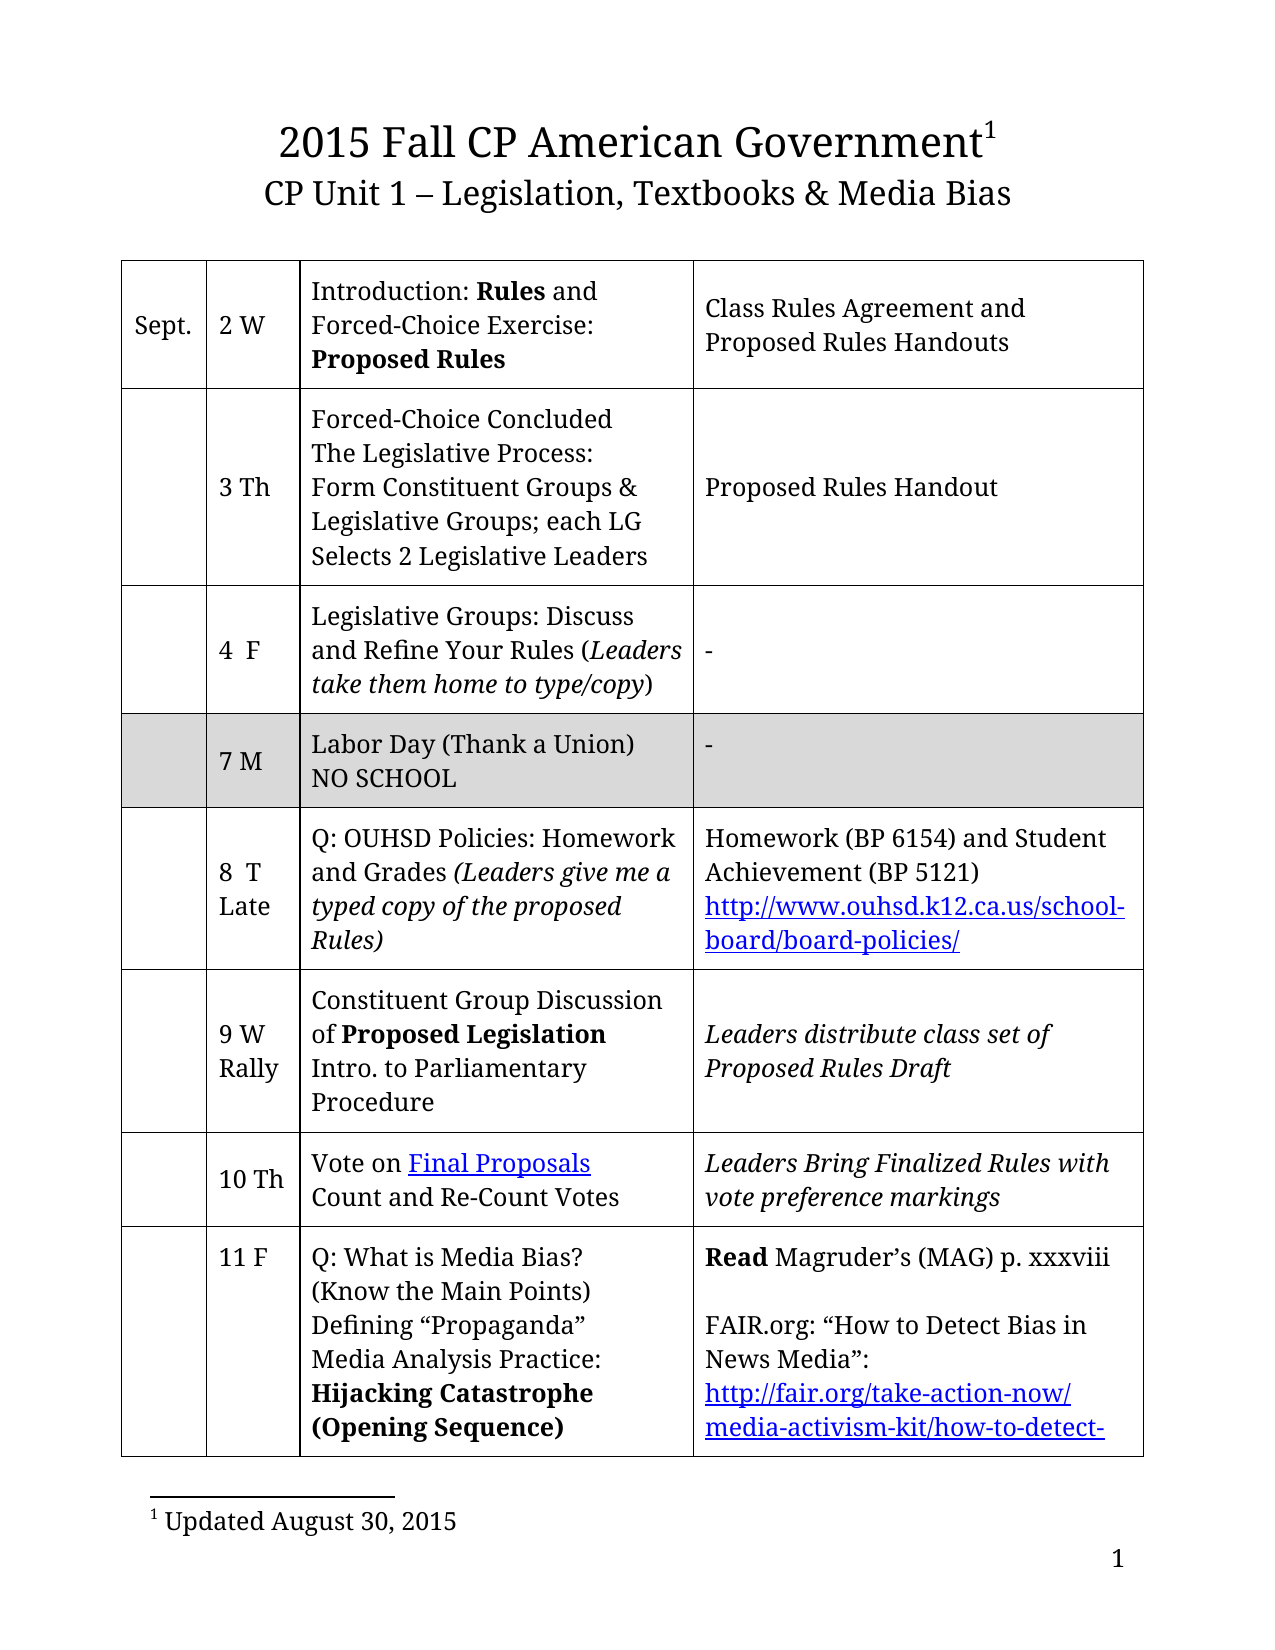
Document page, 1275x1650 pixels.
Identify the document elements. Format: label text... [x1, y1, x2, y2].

table_cell Leaders Bring Finalized Rules with vote preference markings [694, 1133, 1143, 1226]
table_cell 8 T Late [207, 808, 299, 969]
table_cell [301, 1227, 693, 1456]
table_cell Forced-Choice Concluded The Legislative Process: Form Constituent Groups & Legislative Groups; each LG Selects 2 Legislative Leaders [301, 389, 693, 585]
table_cell 3 Th [207, 389, 299, 585]
table_cell Legislative Groups: Discuss and Refine Your Rules (Leaders take them home to type/copy) [301, 586, 693, 713]
text 2015 Fall CP American Government [150, 112, 1125, 169]
table_cell [122, 586, 206, 713]
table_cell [694, 1227, 1143, 1456]
table_header 2 W [207, 261, 299, 388]
table_cell [122, 389, 206, 585]
table_cell [122, 1227, 206, 1456]
text CP Unit 1 – Legislation, Textbooks & Media Bias [150, 169, 1125, 215]
table_cell [122, 1133, 206, 1226]
table_cell Constituent Group Discussion of Proposed Legislation Intro. to Parliamentary Procedure [301, 970, 693, 1132]
table_header Introduction: Rules and Forced-Choice Exercise: Proposed Rules [301, 261, 693, 388]
table_cell Homework (BP 6154) and Student Achievement (BP 5121) http://www.ouhsd.k12.ca.us/school-board/board-policies/ [694, 808, 1143, 969]
table_cell 11 F [207, 1227, 299, 1456]
table_cell [122, 808, 206, 969]
table_cell Leaders distribute class set of Proposed Rules Draft [694, 970, 1143, 1132]
table_cell 7 M [207, 714, 299, 807]
table_cell - [694, 586, 1143, 713]
table_cell Labor Day (Thank a Union) NO SCHOOL [301, 714, 693, 807]
table_cell - [694, 714, 1143, 807]
table_header Class Rules Agreement and Proposed Rules Handouts [694, 261, 1143, 388]
table_cell [122, 970, 206, 1132]
table_cell Q: OUHSD Policies: Homework and Grades (Leaders give me a typed copy of the proposed Rules) [301, 808, 693, 969]
table_cell [122, 714, 206, 807]
table_cell 10 Th [207, 1133, 299, 1226]
table_cell 4 F [207, 586, 299, 713]
table_cell Vote on Final Proposals Count and Re-Count Votes [301, 1133, 693, 1226]
table_cell Proposed Rules Handout [694, 389, 1143, 585]
table_cell 9 W Rally [207, 970, 299, 1132]
table_header Sept. [122, 261, 206, 388]
